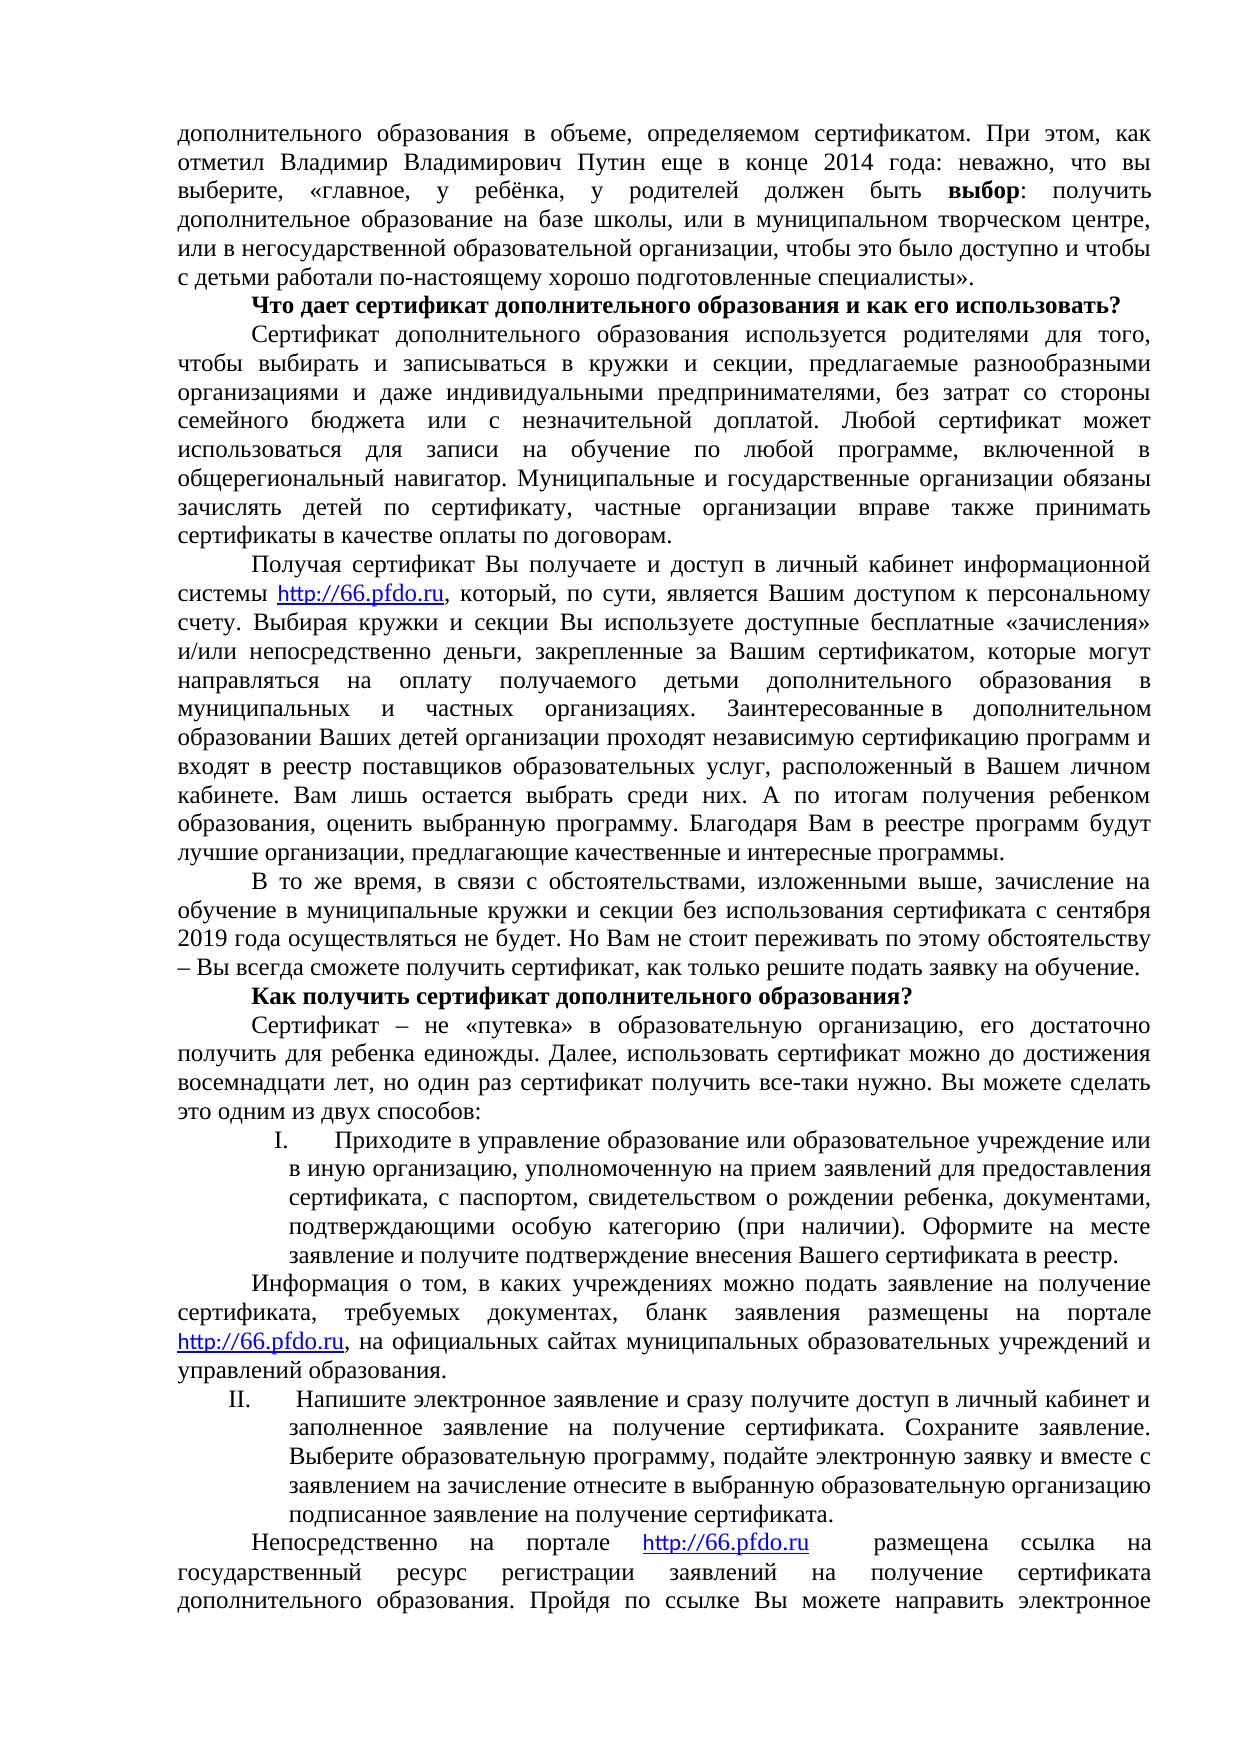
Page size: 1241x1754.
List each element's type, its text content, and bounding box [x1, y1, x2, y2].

text Что дает сертификат дополнительного образования и как его использовать? [177, 291, 1152, 319]
text Информация о том, в каких учреждениях можно подать заявление на получение сертификата, требуемых документах, бланк заявления размещены на портале http://66.pfdo.ru, на официальных сайтах муниципальных образовательных учреждений и управлений образования. [177, 1268, 1152, 1384]
text Сертификат – не «путевка» в образовательную организацию, его достаточно получить для ребенка единожды. Далее, использовать сертификат можно до достижения восемнадцати лет, но один раз сертификат получить все-таки нужно. Вы можете сделать это одним из двух способов: [177, 1010, 1152, 1125]
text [177, 118, 1152, 291]
text Получая сертификат Вы получаете и доступ в личный кабинет информационной системы http://66.pfdo.ru, который, по сути, является Вашим доступом к персональному счету. Выбирая кружки и секции Вы используете доступные бесплатные «зачисления» и/или непосредственно деньги, закрепленные за Вашим сертификатом, которые могут направляться на оплату получаемого детьми дополнительного образования в муниципальных и частных организациях. Заинтересованные в дополнительном образовании Ваших детей организации проходят независимую сертификацию программ и входят в реестр поставщиков образовательных услуг, расположенный в Вашем личном кабинете. Вам лишь остается выбрать среди них. А по итогам получения ребенком образования, оценить выбранную программу. Благодаря Вам в реестре программ будут лучшие организации, предлагающие качественные и интересные программы. [177, 549, 1152, 866]
list Напишите электронное заявление и сразу получите доступ в личный кабинет и заполненное заявление на получение сертификата. Сохраните заявление. Выберите образовательную программу, подайте электронную заявку и вместе с заявлением на зачисление отнесите в выбранную образовательную организацию подписанное заявление на получение сертификата. [251, 1384, 1152, 1527]
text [177, 1527, 1152, 1614]
list Приходите в управление образование или образовательное учреждение или в иную организацию, уполномоченную на прием заявлений для предоставления сертификата, с паспортом, свидетельством о рождении ребенка, документами, подтверждающими особую категорию (при наличии). Оформите на месте заявление и получите подтверждение внесения Вашего сертификата в реестр. [288, 1125, 1152, 1268]
text В то же время, в связи с обстоятельствами, изложенными выше, зачисление на обучение в муниципальные кружки и секции без использования сертификата с сентября 2019 года осуществляться не будет. Но Вам не стоит переживать по этому обстоятельству – Вы всегда сможете получить сертификат, как только решите подать заявку на обучение. [177, 866, 1152, 981]
text Как получить сертификат дополнительного образования? [177, 981, 1152, 1010]
text Сертификат дополнительного образования используется родителями для того, чтобы выбирать и записываться в кружки и секции, предлагаемые разнообразными организациями и даже индивидуальными предпринимателями, без затрат со стороны семейного бюджета или с незначительной доплатой. Любой сертификат может использоваться для записи на обучение по любой программе, включенной в общерегиональный навигатор. Муниципальные и государственные организации обязаны зачислять детей по сертификату, частные организации вправе также принимать сертификаты в качестве оплаты по договорам. [177, 319, 1152, 549]
